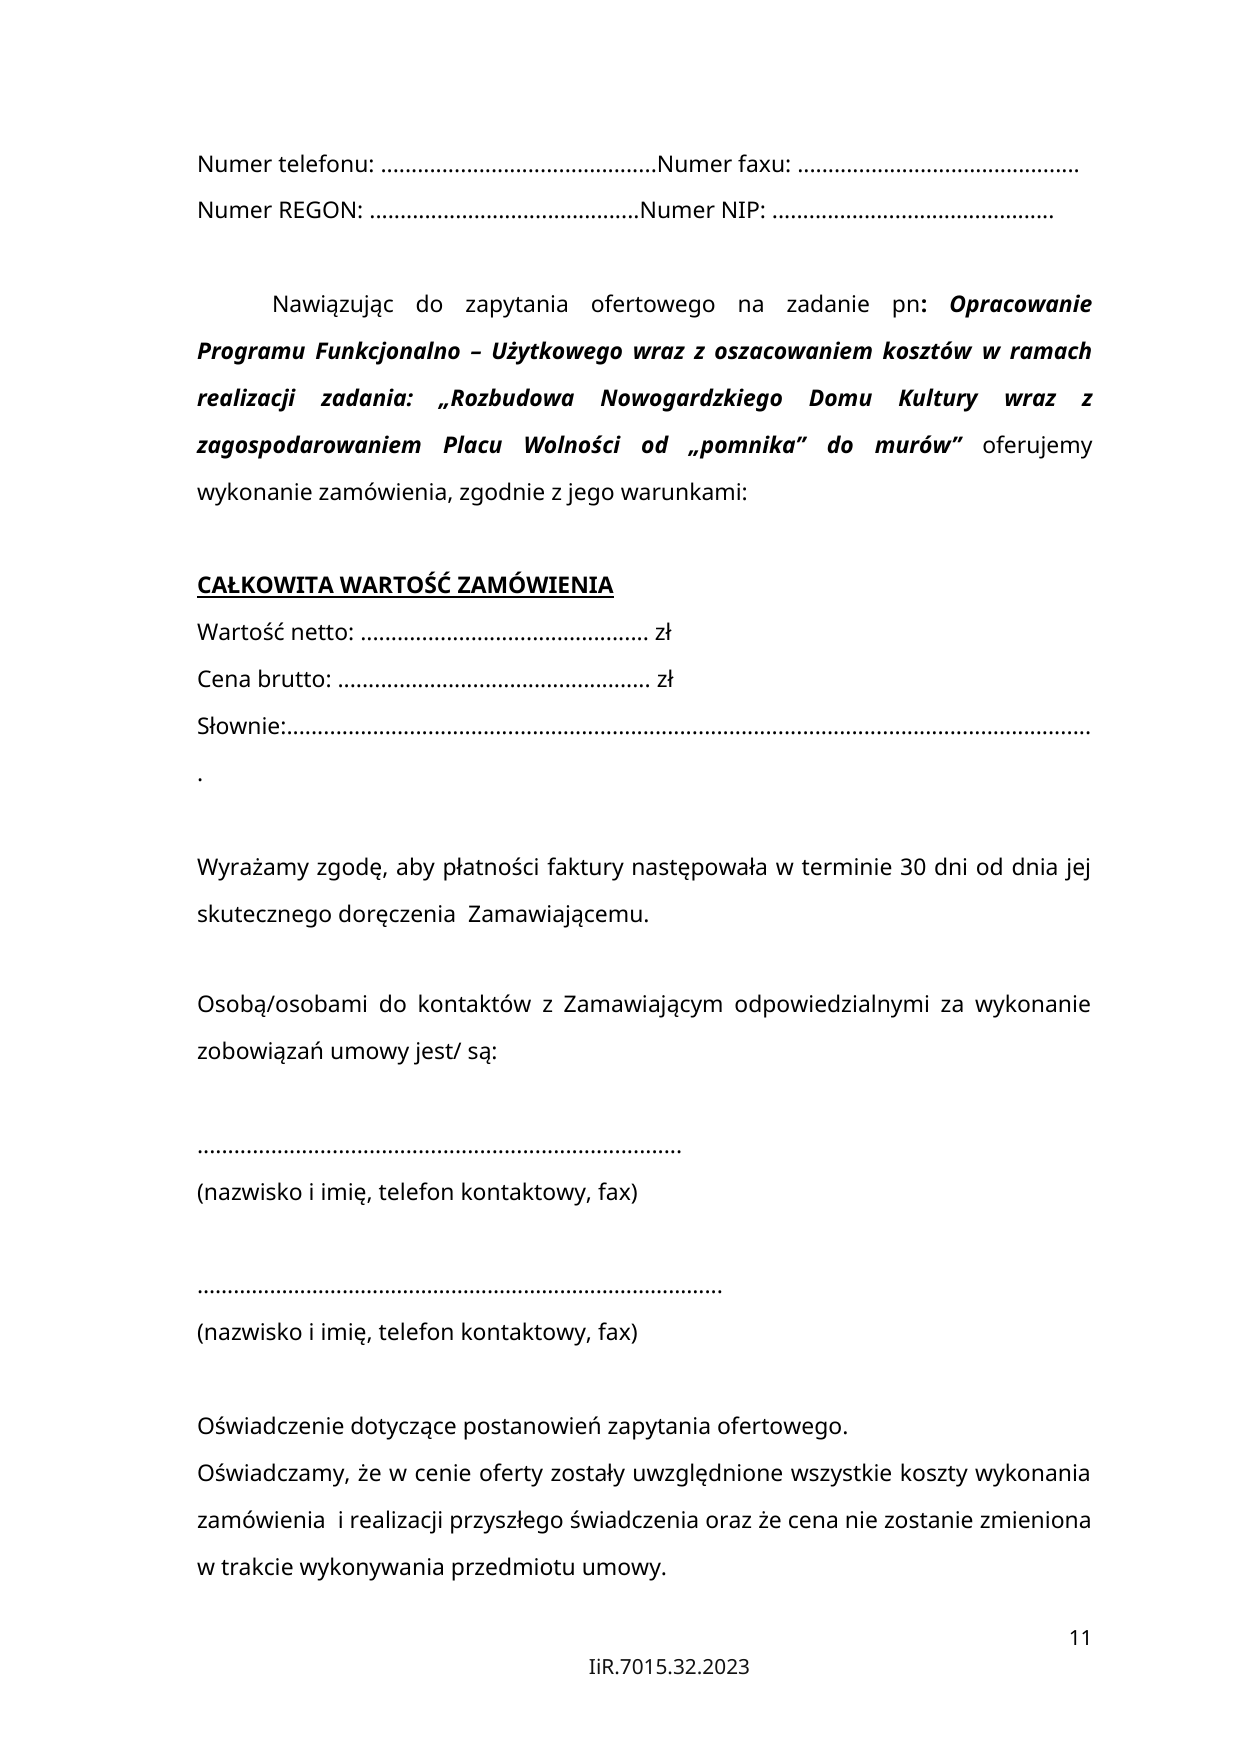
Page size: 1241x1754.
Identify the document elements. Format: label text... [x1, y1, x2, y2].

text ............................................................................... [197, 1129, 1092, 1160]
text CAŁKOWITA WARTOŚĆ ZAMÓWIENIA [197, 569, 1092, 601]
text Numer REGON: ............................................Numer NIP: .............................................. [197, 194, 1092, 226]
text Oświadczamy, że w cenie oferty zostały uwzględnione wszystkie koszty wykonania zamówienia i realizacji przyszłego świadczenia oraz że cena nie zostanie zmieniona w trakcie wykonywania przedmiotu umowy. [197, 1457, 1092, 1582]
text Wartość netto: ............................................... zł [197, 616, 1092, 648]
text (nazwisko i imię, telefon kontaktowy, fax) [197, 1176, 1092, 1207]
text …………………………………………………………………………... [197, 1269, 1092, 1301]
text Nawiązując do zapytania ofertowego na zadanie pn: Opracowanie Programu Funkcjonalno – Użytkowego wraz z oszacowaniem kosztów w ramach realizacji zadania: „Rozbudowa Nowogardzkiego Domu Kultury wraz z zagospodarowaniem Placu Wolności od „pomnika” do murów” oferujemy wykonanie zamówienia, zgodnie z jego warunkami: [197, 288, 1092, 507]
text (nazwisko i imię, telefon kontaktowy, fax) [197, 1316, 1092, 1347]
text Wyrażamy zgodę, aby płatności faktury następowała w terminie 30 dni od dnia jej skutecznego doręczenia Zamawiającemu. [197, 851, 1092, 929]
text Cena brutto: ................................................... zł [197, 663, 1092, 694]
text Numer telefonu: .............................................Numer faxu: .............................................. [197, 148, 1092, 179]
text Oświadczenie dotyczące postanowień zapytania ofertowego. [197, 1410, 1092, 1441]
text Słownie:.................................................................................................................................... [197, 710, 1092, 788]
text Osobą/osobami do kontaktów z Zamawiającym odpowiedzialnymi za wykonanie zobowiązań umowy jest/ są: [197, 988, 1092, 1066]
